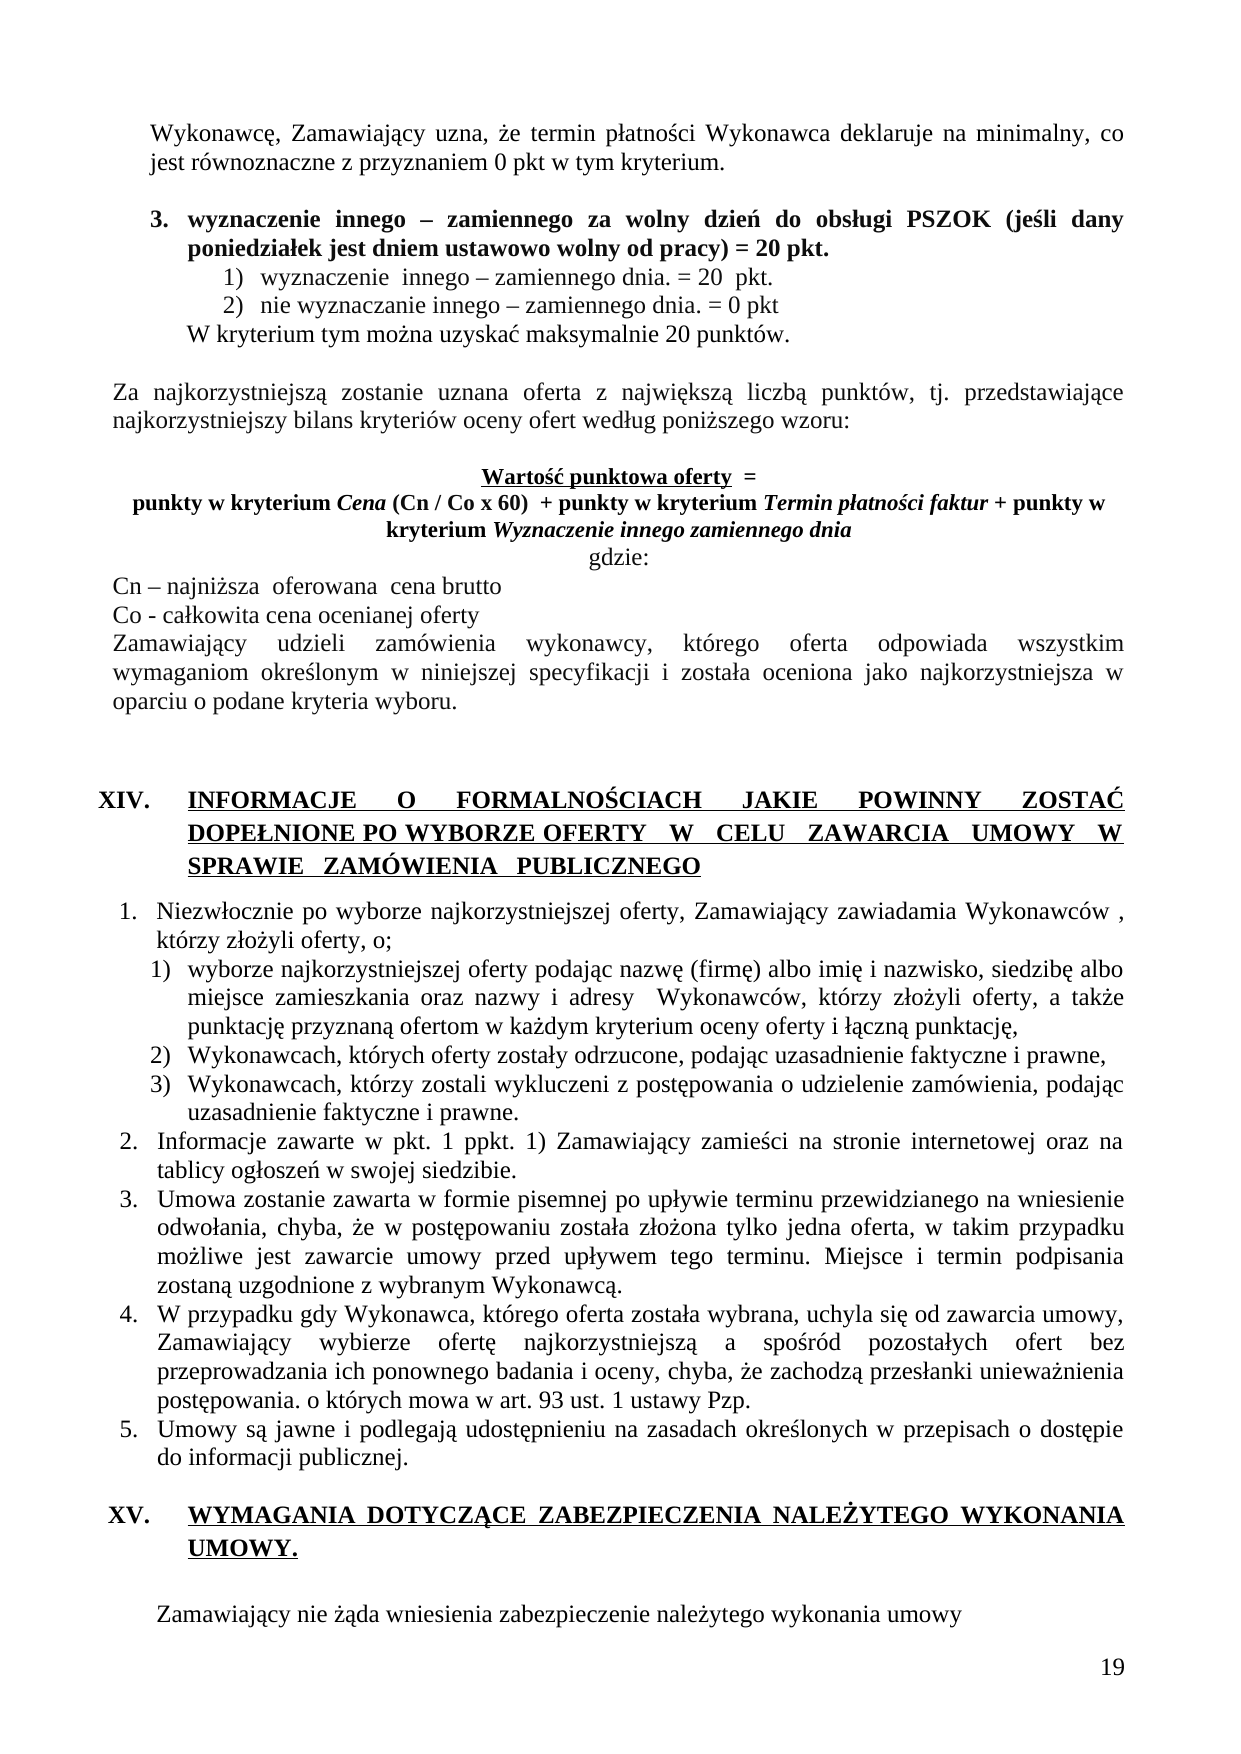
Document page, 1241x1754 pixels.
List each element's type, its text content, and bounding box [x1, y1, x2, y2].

text Cn – najniższa oferowana cena brutto [112, 571, 1125, 600]
text Zamawiający nie żąda wniesienia zabezpieczenie należytego wykonania umowy [156, 1599, 1125, 1628]
text Za najkorzystniejszą zostanie uznana oferta z największą liczbą punktów, tj. przedstawiające najkorzystniejszy bilans kryteriów oceny ofert według poniższego wzoru: [112, 377, 1125, 434]
text gdzie: [112, 542, 1125, 571]
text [150, 118, 1125, 176]
list Umowa zostanie zawarta w formie pisemnej po upływie terminu przewidzianego na wniesienie odwołania, chyba, że w postępowaniu została złożona tylko jedna oferta, w takim przypadku możliwe jest zawarcie umowy przed upływem tego terminu. Miejsce i termin podpisania zostaną uzgodnione z wybranym Wykonawcą. [119, 1184, 1125, 1299]
list Wykonawcach, których oferty zostały odrzucone, podając uzasadnienie faktyczne i prawne, [150, 1040, 1125, 1069]
text Zamawiający udzieli zamówienia wykonawcy, którego oferta odpowiada wszystkim wymaganiom określonym w niniejszej specyfikacji i została oceniona jako najkorzystniejsza w oparciu o podane kryteria wyboru. [112, 628, 1125, 715]
list Wykonawcach, którzy zostali wykluczeni z postępowania o udzielenie zamówienia, podając uzasadnienie faktyczne i prawne. [150, 1069, 1125, 1126]
list W przypadku gdy Wykonawca, którego oferta została wybrana, uchyla się od zawarcia umowy, Zamawiający wybierze ofertę najkorzystniejszą a spośród pozostałych ofert bez przeprowadzania ich ponownego badania i oceny, chyba, że zachodzą przesłanki unieważnienia postępowania. o których mowa w art. 93 ust. 1 ustawy Pzp. [119, 1299, 1125, 1414]
text Wartość punktowa oferty = [112, 463, 1125, 489]
list wyznaczenie innego – zamiennego dnia. = 20 pkt. [223, 262, 1125, 291]
text punkty w kryterium Cena (Cn / Co x 60) + punkty w kryterium Termin płatności faktur + punkty w kryterium Wyznaczenie innego zamiennego dnia [112, 489, 1125, 542]
text Co - całkowita cena ocenianej oferty [112, 600, 1125, 628]
list nie wyznaczanie innego – zamiennego dnia. = 0 pkt [223, 291, 1125, 319]
list Niezwłocznie po wyborze najkorzystniejszej oferty, Zamawiający zawiadamia Wykonawców , którzy złożyli oferty, o; [119, 896, 1125, 954]
list wyborze najkorzystniejszej oferty podając nazwę (firmę) albo imię i nazwisko, siedzibę albo miejsce zamieszkania oraz nazwy i adresy Wykonawców, którzy złożyli oferty, a także punktację przyznaną ofertom w każdym kryterium oceny oferty i łączną punktację, [150, 954, 1125, 1040]
text W kryterium tym można uzyskać maksymalnie 20 punktów. [186, 319, 1125, 348]
subtitle informacje o formalnościach jakie powinny zostać dopełnione po wyborze oferty w celu zawarcia umowy w sprawie zamówienia publicznego [150, 785, 1125, 879]
list Informacje zawarte w pkt. 1 ppkt. 1) Zamawiający zamieści na stronie internetowej oraz na tablicy ogłoszeń w swojej siedzibie. [119, 1126, 1125, 1184]
list WYMAGANIA DOTYCZĄCE ZABEZPIECZENIA NALEŻYTEGO WYKONANIA UMOWY. [150, 1500, 1125, 1562]
list Umowy są jawne i podlegają udostępnieniu na zasadach określonych w przepisach o dostępie do informacji publicznej. [119, 1414, 1125, 1471]
list wyznaczenie innego – zamiennego za wolny dzień do obsługi PSZOK (jeśli dany poniedziałek jest dniem ustawowo wolny od pracy) = 20 pkt. [150, 204, 1125, 262]
